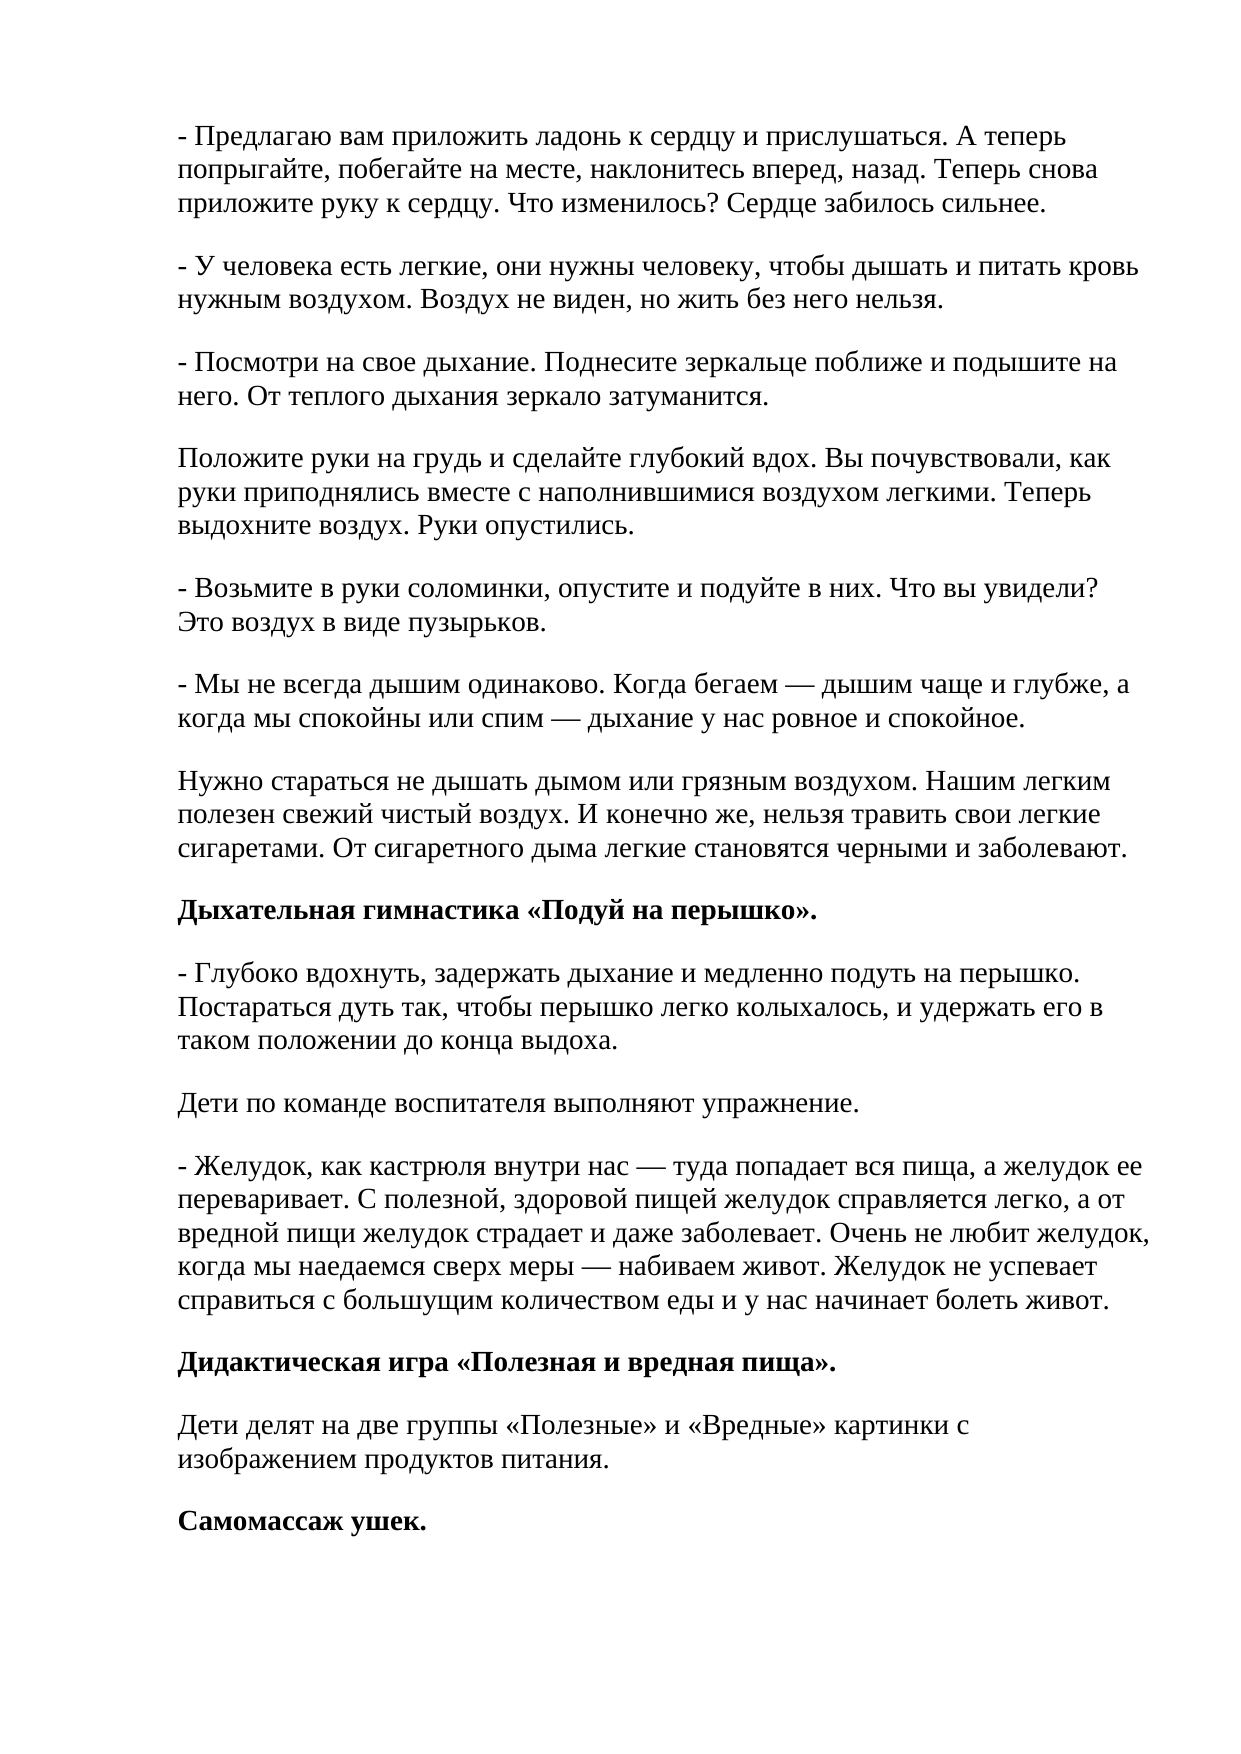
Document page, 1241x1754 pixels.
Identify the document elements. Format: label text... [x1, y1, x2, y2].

text - Желудок, как кастрюля внутри нас — туда попадает вся пища, а желудок ее переваривает. С полезной, здоровой пищей желудок справляется легко, а от вредной пищи желудок страдает и даже заболевает. Очень не любит желудок, когда мы наедаемся сверх меры — набиваем живот. Желудок не успевает справиться с большущим количеством еды и у нас начинает болеть живот. [177, 1148, 1152, 1315]
text - У человека есть легкие, они нужны человеку, чтобы дышать и питать кровь нужным воздухом. Воздух не виден, но жить без него нельзя. [177, 248, 1152, 315]
text - Возьмите в руки соломинки, опустите и подуйте в них. Что вы увидели? Это воздух в виде пузырьков. [177, 570, 1152, 637]
text Положите руки на грудь и сделайте глубокий вдох. Вы почувствовали, как руки приподнялись вместе с наполнившимися воздухом легкими. Теперь выдохните воздух. Руки опустились. [177, 440, 1152, 541]
text - Посмотри на свое дыхание. Поднесите зеркальце поближе и подышите на него. От теплого дыхания зеркало затуманится. [177, 344, 1152, 411]
text Дыхательная гимнастика «Подуй на перышко». [177, 892, 1152, 926]
text - Предлагаю вам приложить ладонь к сердцу и прислушаться. А теперь попрыгайте, побегайте на месте, наклонитесь вперед, назад. Теперь снова приложите руку к сердцу. Что изменилось? Сердце забилось сильнее. [177, 118, 1152, 219]
text Дидактическая игра «Полезная и вредная пища». [177, 1344, 1152, 1378]
text Самомассаж ушек. [177, 1503, 1152, 1537]
text Дети делят на две группы «Полезные» и «Вредные» картинки с изображением продуктов питания. [177, 1407, 1152, 1474]
text - Глубоко вдохнуть, задержать дыхание и медленно подуть на перышко. Постараться дуть так, чтобы перышко легко колыхалось, и удержать его в таком положении до конца выдоха. [177, 955, 1152, 1056]
text Дети по команде воспитателя выполняют упражнение. [177, 1085, 1152, 1118]
text Нужно стараться не дышать дымом или грязным воздухом. Нашим легким полезен свежий чистый воздух. И конечно же, нельзя травить свои легкие сигаретами. От сигаретного дыма легкие становятся черными и заболевают. [177, 763, 1152, 863]
text - Мы не всегда дышим одинаково. Когда бегаем — дышим чаще и глубже, а когда мы спокойны или спим — дыхание у нас ровное и спокойное. [177, 666, 1152, 733]
